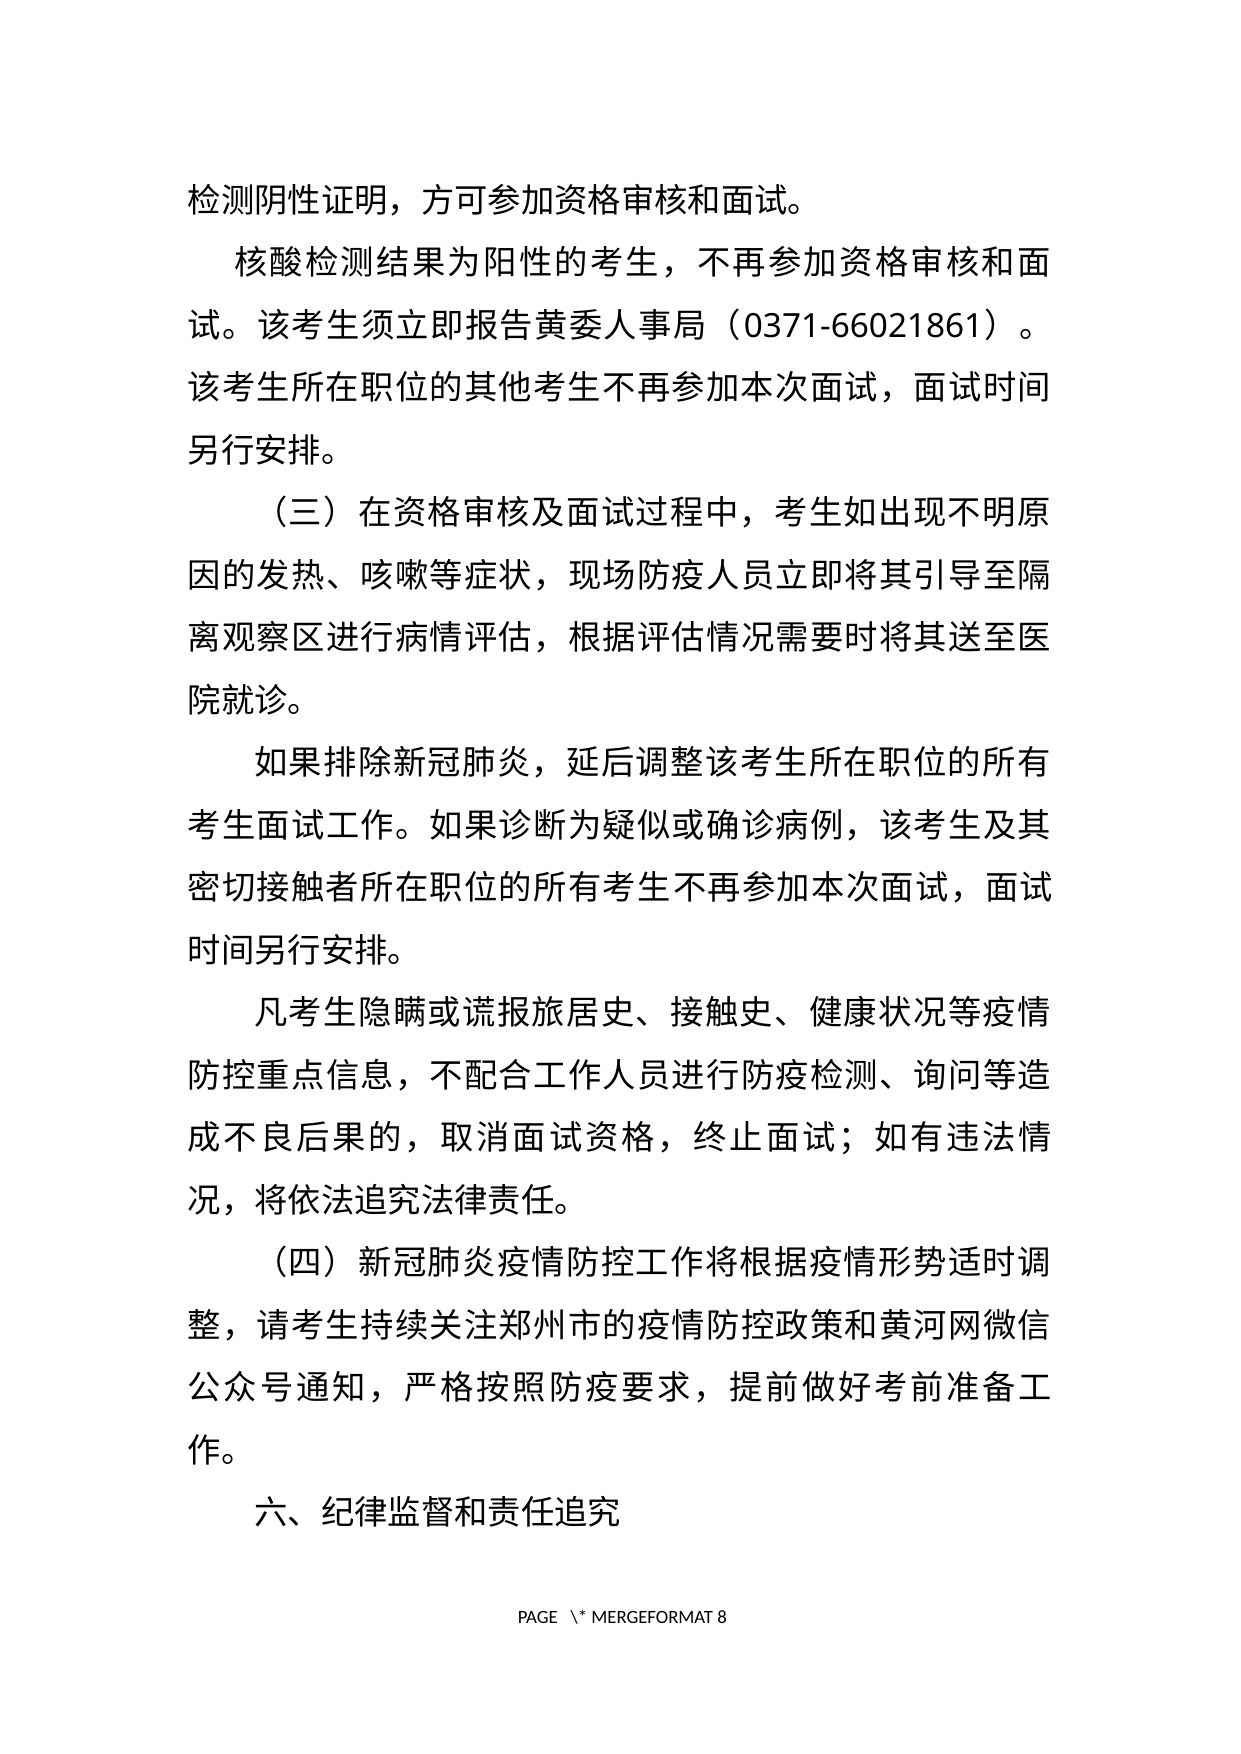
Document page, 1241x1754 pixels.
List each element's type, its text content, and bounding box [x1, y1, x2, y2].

text （四）新冠肺炎疫情防控工作将根据疫情形势适时调整，请考生持续关注郑州市的疫情防控政策和黄河网微信公众号通知，严格按照防疫要求，提前做好考前准备工作。 [187, 1224, 1053, 1474]
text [187, 162, 1053, 224]
text 如果排除新冠肺炎，延后调整该考生所在职位的所有考生面试工作。如果诊断为疑似或确诊病例，该考生及其密切接触者所在职位的所有考生不再参加本次面试，面试时间另行安排。 [187, 724, 1053, 974]
text 凡考生隐瞒或谎报旅居史、接触史、健康状况等疫情防控重点信息，不配合工作人员进行防疫检测、询问等造成不良后果的，取消面试资格，终止面试；如有违法情况，将依法追究法律责任。 [187, 974, 1053, 1224]
text 六、纪律监督和责任追究 [187, 1474, 1053, 1537]
text （三）在资格审核及面试过程中，考生如出现不明原因的发热、咳嗽等症状，现场防疫人员立即将其引导至隔离观察区进行病情评估，根据评估情况需要时将其送至医院就诊。 [187, 474, 1053, 724]
text 核酸检测结果为阳性的考生，不再参加资格审核和面试。该考生须立即报告黄委人事局（0371-66021861）。该考生所在职位的其他考生不再参加本次面试，面试时间另行安排。 [187, 224, 1053, 474]
